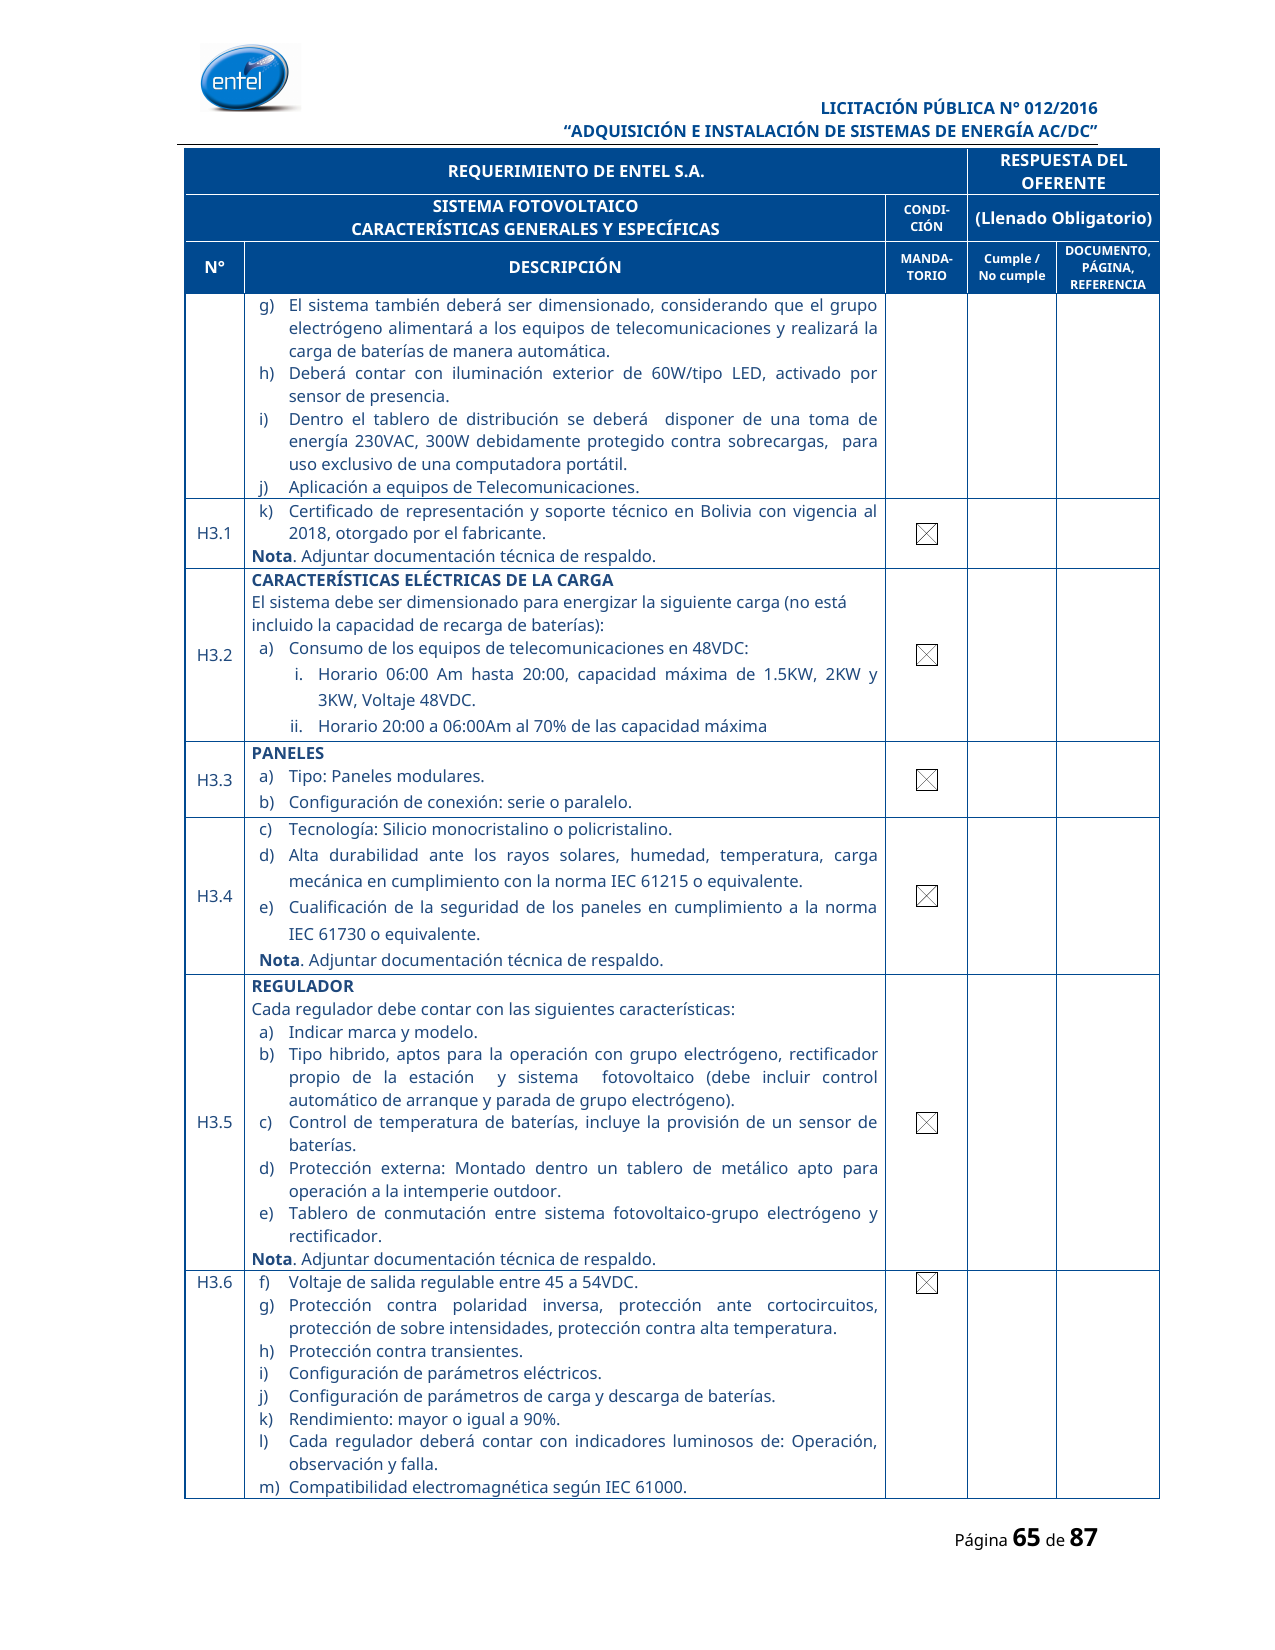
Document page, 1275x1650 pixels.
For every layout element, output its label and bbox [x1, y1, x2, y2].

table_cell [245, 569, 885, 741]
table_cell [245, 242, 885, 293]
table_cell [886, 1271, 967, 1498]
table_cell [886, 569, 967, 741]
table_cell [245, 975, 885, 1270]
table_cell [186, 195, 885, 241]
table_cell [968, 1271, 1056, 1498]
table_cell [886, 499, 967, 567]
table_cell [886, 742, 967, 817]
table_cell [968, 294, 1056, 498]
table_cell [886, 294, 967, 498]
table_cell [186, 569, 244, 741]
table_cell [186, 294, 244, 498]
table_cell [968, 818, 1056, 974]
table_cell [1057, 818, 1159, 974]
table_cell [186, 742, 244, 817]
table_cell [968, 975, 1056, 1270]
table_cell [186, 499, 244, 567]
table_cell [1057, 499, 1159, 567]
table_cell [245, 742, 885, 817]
picture [200, 43, 302, 112]
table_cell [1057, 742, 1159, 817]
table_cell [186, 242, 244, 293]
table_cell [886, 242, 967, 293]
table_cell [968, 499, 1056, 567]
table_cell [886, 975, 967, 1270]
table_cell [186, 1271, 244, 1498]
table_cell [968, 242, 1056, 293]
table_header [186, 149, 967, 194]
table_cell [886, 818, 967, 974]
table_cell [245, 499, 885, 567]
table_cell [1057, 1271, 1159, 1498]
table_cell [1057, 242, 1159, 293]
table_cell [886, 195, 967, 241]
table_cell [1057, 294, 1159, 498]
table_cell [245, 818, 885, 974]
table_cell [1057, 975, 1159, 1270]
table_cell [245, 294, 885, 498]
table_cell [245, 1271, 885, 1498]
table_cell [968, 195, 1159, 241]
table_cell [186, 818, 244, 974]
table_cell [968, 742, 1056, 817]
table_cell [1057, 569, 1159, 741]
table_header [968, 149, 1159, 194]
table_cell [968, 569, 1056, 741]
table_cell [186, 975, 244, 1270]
